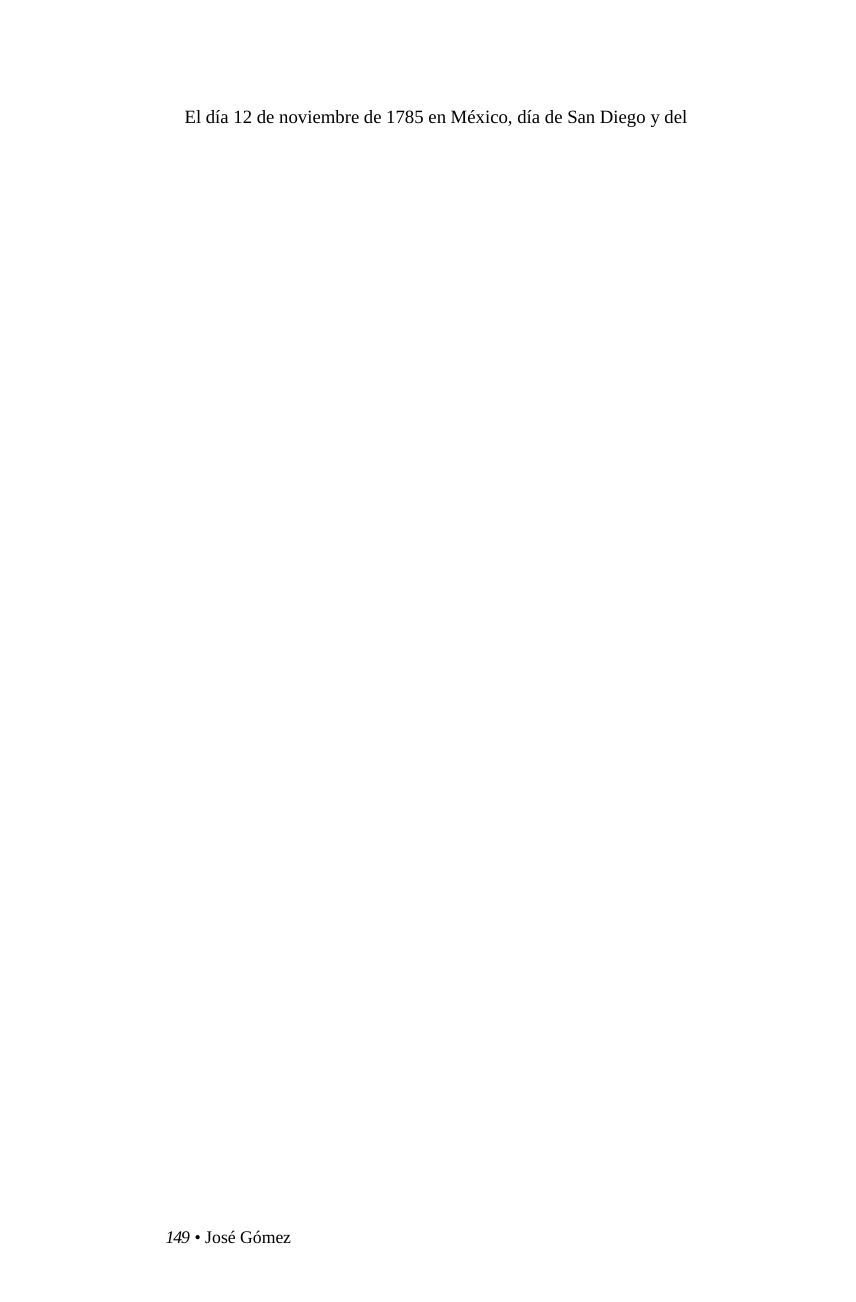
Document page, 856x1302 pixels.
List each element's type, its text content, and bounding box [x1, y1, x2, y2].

text El día 12 de noviembre de 1785 en México, día de San Diego y del [145, 101, 744, 129]
